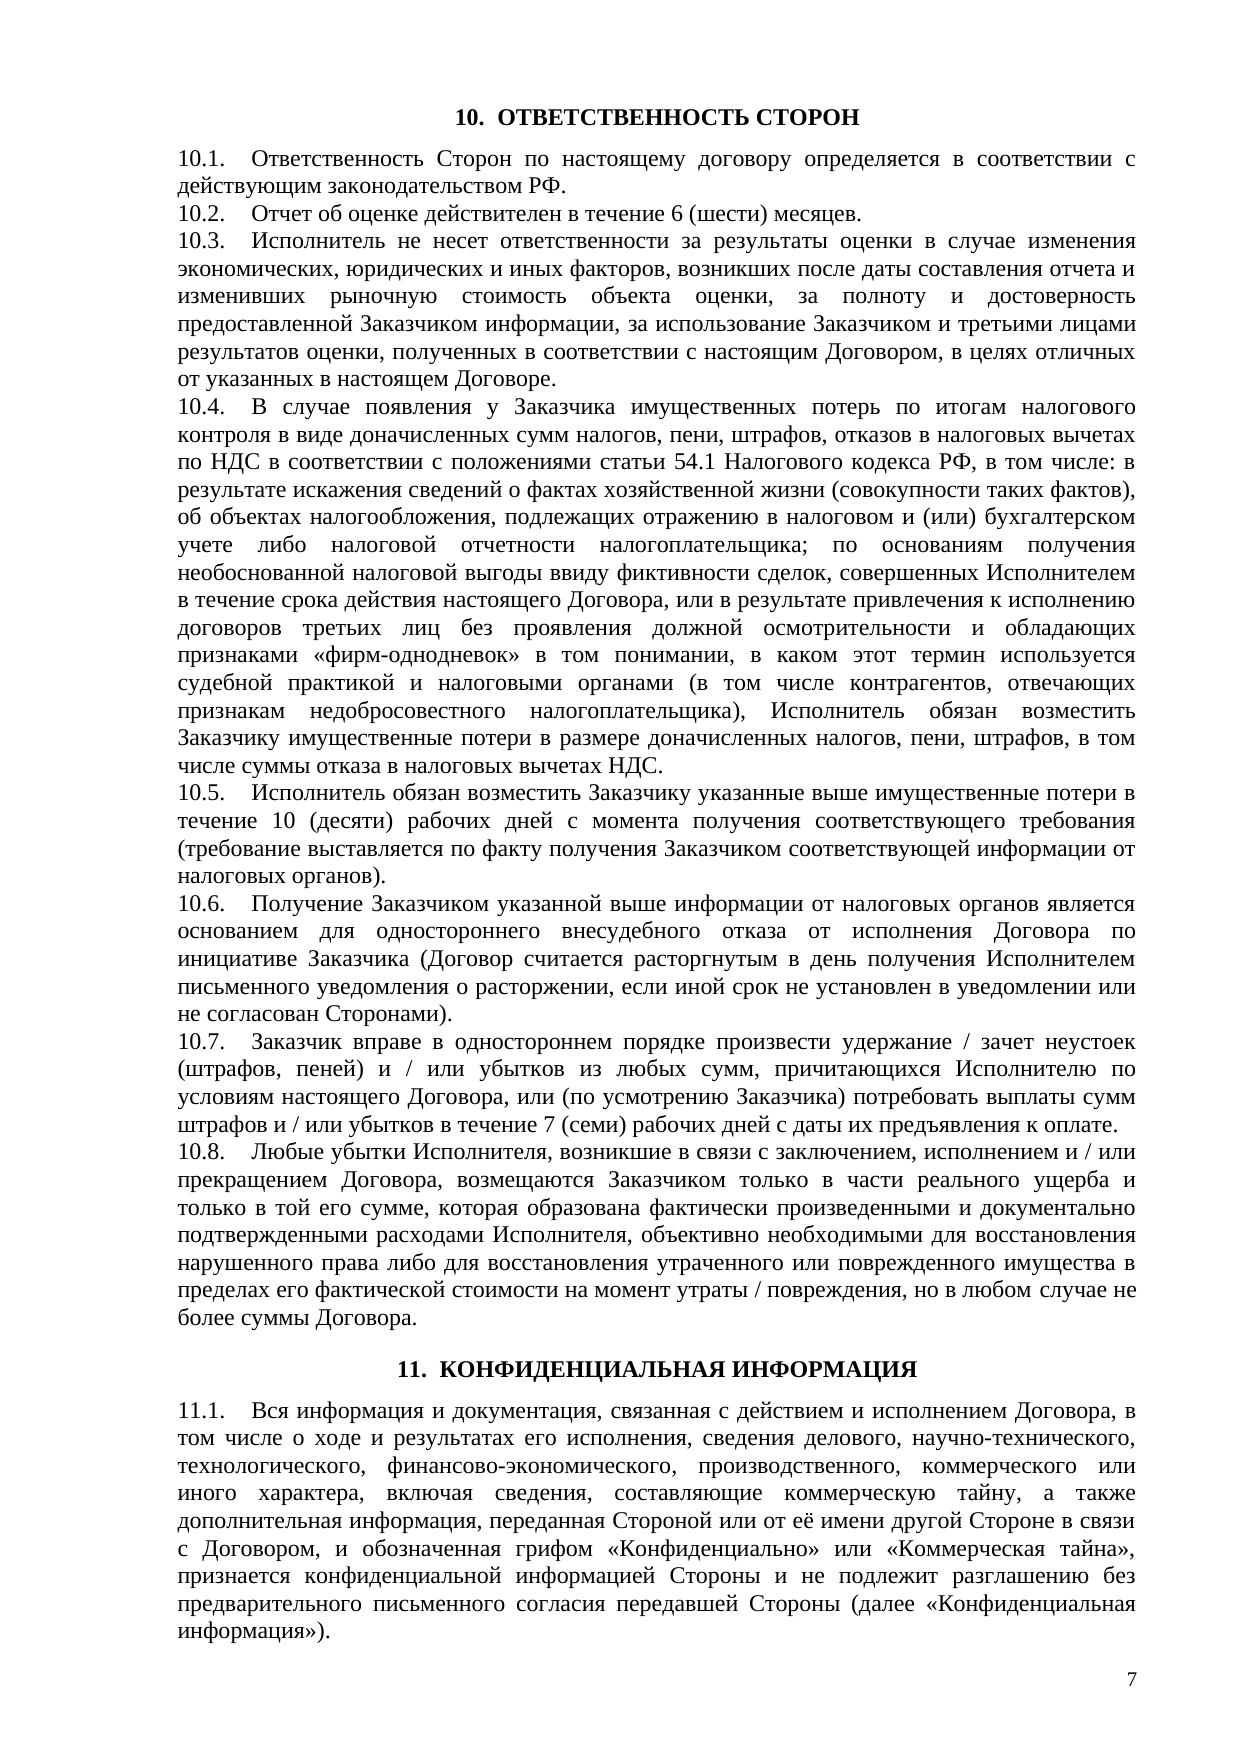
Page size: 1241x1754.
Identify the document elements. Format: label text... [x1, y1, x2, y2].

list ОТВЕТСТВЕННОСТЬ СТОРОН [177, 103, 1137, 131]
list Ответственность Сторон по настоящему договору определяется в соответствии с действующим законодательством РФ. [177, 143, 1137, 199]
list Заказчик вправе в одностороннем порядке произвести удержание / зачет неустоек (штрафов, пеней) и / или убытков из любых сумм, причитающихся Исполнителю по условиям настоящего Договора, или (по усмотрению Заказчика) потребовать выплаты сумм штрафов и / или убытков в течение 7 (семи) рабочих дней с даты их предъявления к оплате. [177, 1027, 1137, 1137]
list Исполнитель не несет ответственности за результаты оценки в случае изменения экономических, юридических и иных факторов, возникших после даты составления отчета и изменивших рыночную стоимость объекта оценки, за полноту и достоверность предоставленной Заказчиком информации, за использование Заказчиком и третьими лицами результатов оценки, полученных в соответствии с настоящим Договором, в целях отличных от указанных в настоящем Договоре. [177, 226, 1137, 392]
list Отчет об оценке действителен в течение 6 (шести) месяцев. [177, 199, 1137, 226]
list В случае появления у Заказчика имущественных потерь по итогам налогового контроля в виде доначисленных сумм налогов, пени, штрафов, отказов в налоговых вычетах по НДС в соответствии с положениями статьи 54.1 Налогового кодекса РФ, в том числе: в результате искажения сведений о фактах хозяйственной жизни (совокупности таких фактов), об объектах налогообложения, подлежащих отражению в налоговом и (или) бухгалтерском учете либо налоговой отчетности налогоплательщика; по основаниям получения необоснованной налоговой выгоды ввиду фиктивности сделок, совершенных Исполнителем в течение срока действия настоящего Договора, или в результате привлечения к исполнению договоров третьих лиц без проявления должной осмотрительности и обладающих признаками «фирм-однодневок» в том понимании, в каком этот термин используется судебной практикой и налоговыми органами (в том числе контрагентов, отвечающих признакам недобросовестного налогоплательщика), Исполнитель обязан возместить Заказчику имущественные потери в размере доначисленных налогов, пени, штрафов, в том числе суммы отказа в налоговых вычетах НДС. [177, 392, 1137, 778]
list Любые убытки Исполнителя, возникшие в связи с заключением, исполнением и / или прекращением Договора, возмещаются Заказчиком только в части реального ущерба и только в той его сумме, которая образована фактически произведенными и документально подтвержденными расходами Исполнителя, объективно необходимыми для восстановления нарушенного права либо для восстановления утраченного или поврежденного имущества в пределах его фактической стоимости на момент утраты / повреждения, но в любом случае не более суммы Договора. [177, 1137, 1137, 1331]
list Получение Заказчиком указанной выше информации от налоговых органов является основанием для одностороннего внесудебного отказа от исполнения Договора по инициативе Заказчика (Договор считается расторгнутым в день получения Исполнителем письменного уведомления о расторжении, если иной срок не установлен в уведомлении или не согласован Сторонами). [177, 889, 1137, 1027]
list КОНФИДЕНЦИАЛЬНАЯ ИНФОРМАЦИЯ [177, 1356, 1137, 1383]
list Вся информация и документация, связанная с действием и исполнением Договора, в том числе о ходе и результатах его исполнения, сведения делового, научно-технического, технологического, финансово-экономического, производственного, коммерческого или иного характера, включая сведения, составляющие коммерческую тайну, а также дополнительная информация, переданная Стороной или от её имени другой Стороне в связи с Договором, и обозначенная грифом «Конфиденциально» или «Коммерческая тайна», признается конфиденциальной информацией Стороны и не подлежит разглашению без предварительного письменного согласия передавшей Стороны (далее «Конфиденциальная информация»). [177, 1396, 1137, 1644]
list Исполнитель обязан возместить Заказчику указанные выше имущественные потери в течение 10 (десяти) рабочих дней с момента получения соответствующего требования (требование выставляется по факту получения Заказчиком соответствующей информации от налоговых органов). [177, 778, 1137, 889]
